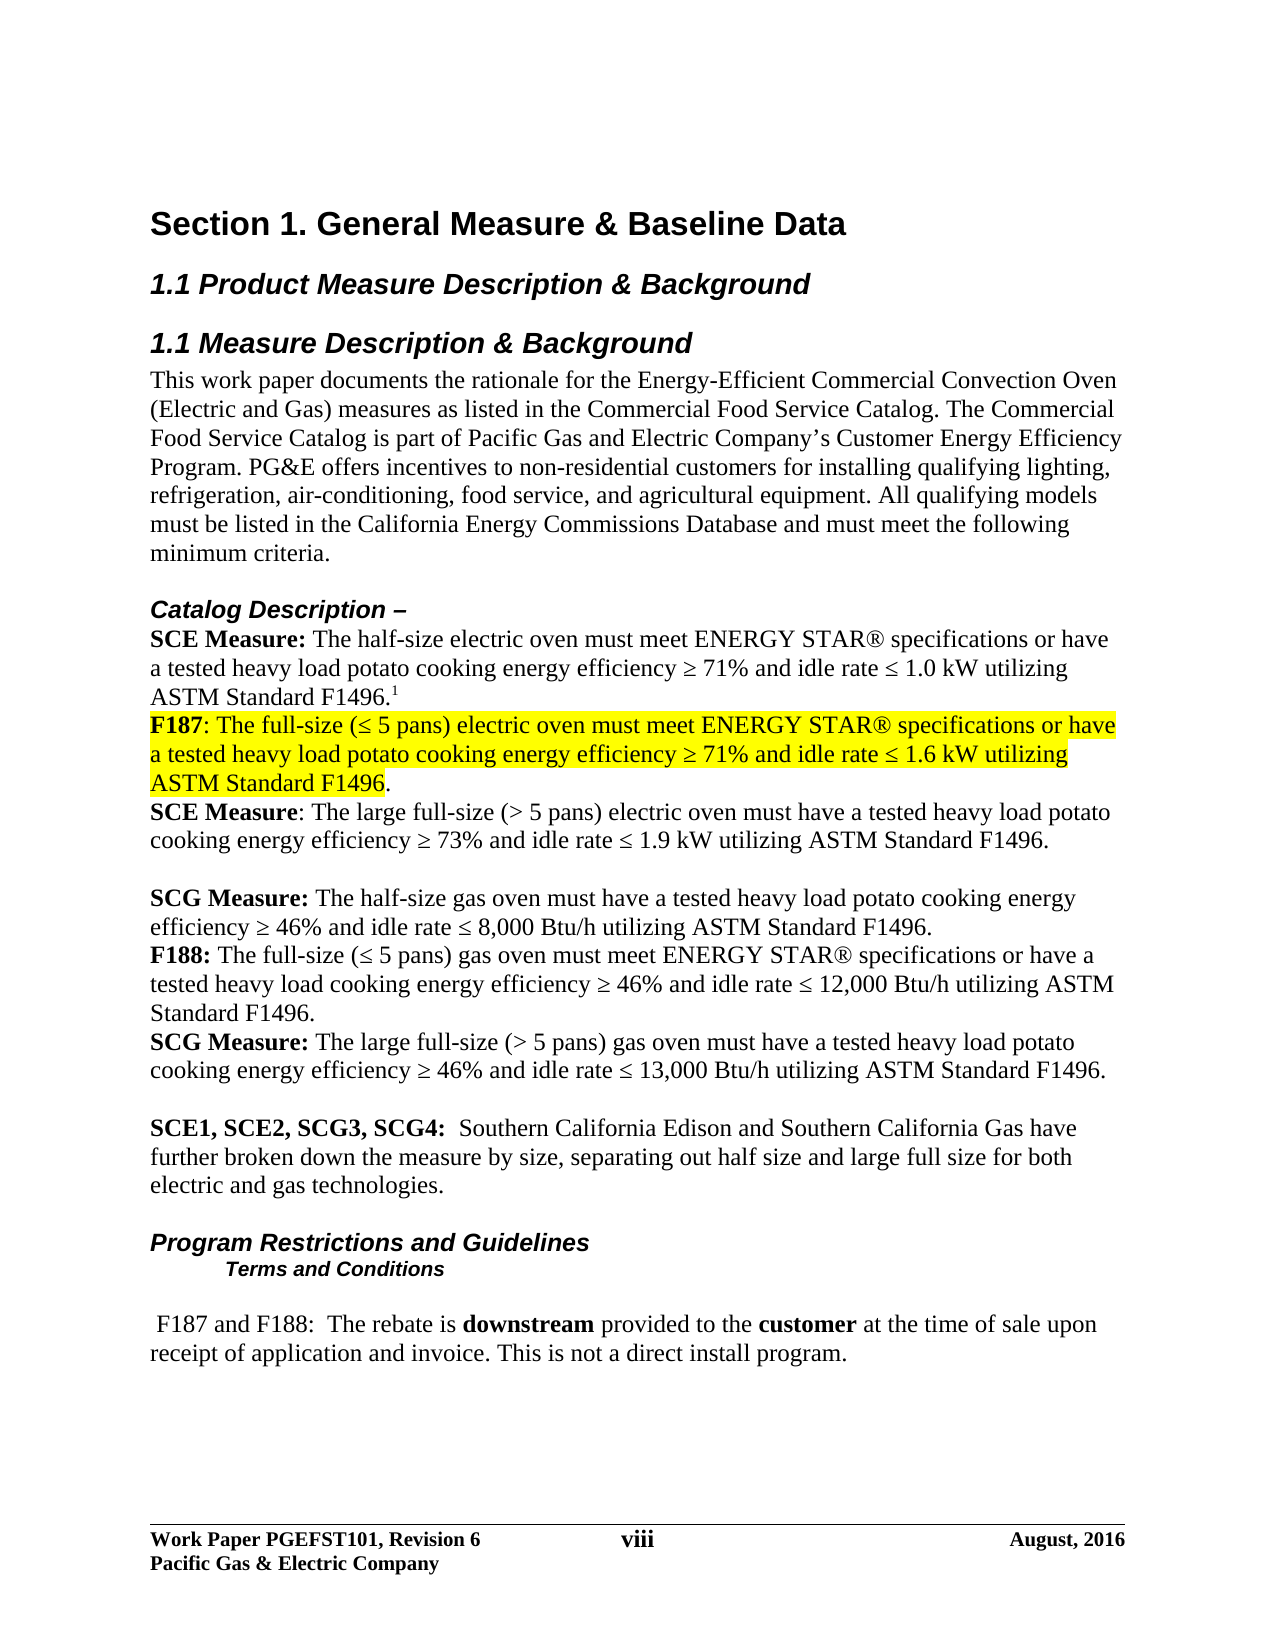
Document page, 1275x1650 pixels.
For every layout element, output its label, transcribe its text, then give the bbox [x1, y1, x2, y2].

text SCE1, SCE2, SCG3, SCG4: Southern California Edison and Southern California Gas have further broken down the measure by size, separating out half size and large full size for both electric and gas technologies. [150, 1113, 1125, 1199]
text Program Restrictions and Guidelines [150, 1228, 1125, 1257]
text SCG Measure: The half-size gas oven must have a tested heavy load potato cooking energy efficiency ≥ 46% and idle rate ≤ 8,000 Btu/h utilizing ASTM Standard F1496. [150, 883, 1125, 941]
text F188: The full-size (≤ 5 pans) gas oven must meet ENERGY STAR® specifications or have a tested heavy load cooking energy efficiency ≥ 46% and idle rate ≤ 12,000 Btu/h utilizing ASTM Standard F1496. [150, 941, 1125, 1027]
text F187: The full-size (≤ 5 pans) electric oven must meet ENERGY STAR® specifications or have a tested heavy load potato cooking energy efficiency ≥ 71% and idle rate ≤ 1.6 kW utilizing ASTM Standard F1496. [385, 711, 1125, 797]
text This work paper documents the rationale for the Energy-Efficient Commercial Convection Oven (Electric and Gas) measures as listed in the Commercial Food Service Catalog. The Commercial Food Service Catalog is part of Pacific Gas and Electric Company’s Customer Energy Efficiency Program. PG&E offers incentives to non-residential customers for installing qualifying lighting, refrigeration, air-conditioning, food service, and agricultural equipment. All qualifying models must be listed in the California Energy Commissions Database and must meet the following minimum criteria. [150, 366, 1125, 567]
subtitle Section 1. General Measure & Baseline Data [150, 204, 1125, 242]
text Catalog Description – [150, 596, 1125, 624]
text SCE Measure: The large full-size (> 5 pans) electric oven must have a tested heavy load potato cooking energy efficiency ≥ 73% and idle rate ≤ 1.9 kW utilizing ASTM Standard F1496. [150, 797, 1125, 854]
subtitle 1.1 Measure Description & Background [150, 326, 1125, 359]
text SCG Measure: The large full-size (> 5 pans) gas oven must have a tested heavy load potato cooking energy efficiency ≥ 46% and idle rate ≤ 13,000 Btu/h utilizing ASTM Standard F1496. [150, 1027, 1125, 1084]
subtitle 1.1 Product Measure Description & Background [150, 267, 1125, 301]
text Terms and Conditions [225, 1257, 1125, 1281]
text SCE Measure: The half-size electric oven must meet ENERGY STAR® specifications or have a tested heavy load potato cooking energy efficiency ≥ 71% and idle rate ≤ 1.0 kW utilizing ASTM Standard F1496. [150, 624, 1125, 711]
text F187 and F188: The rebate is downstream provided to the customer at the time of sale upon receipt of application and invoice. This is not a direct install program. [150, 1309, 1125, 1367]
